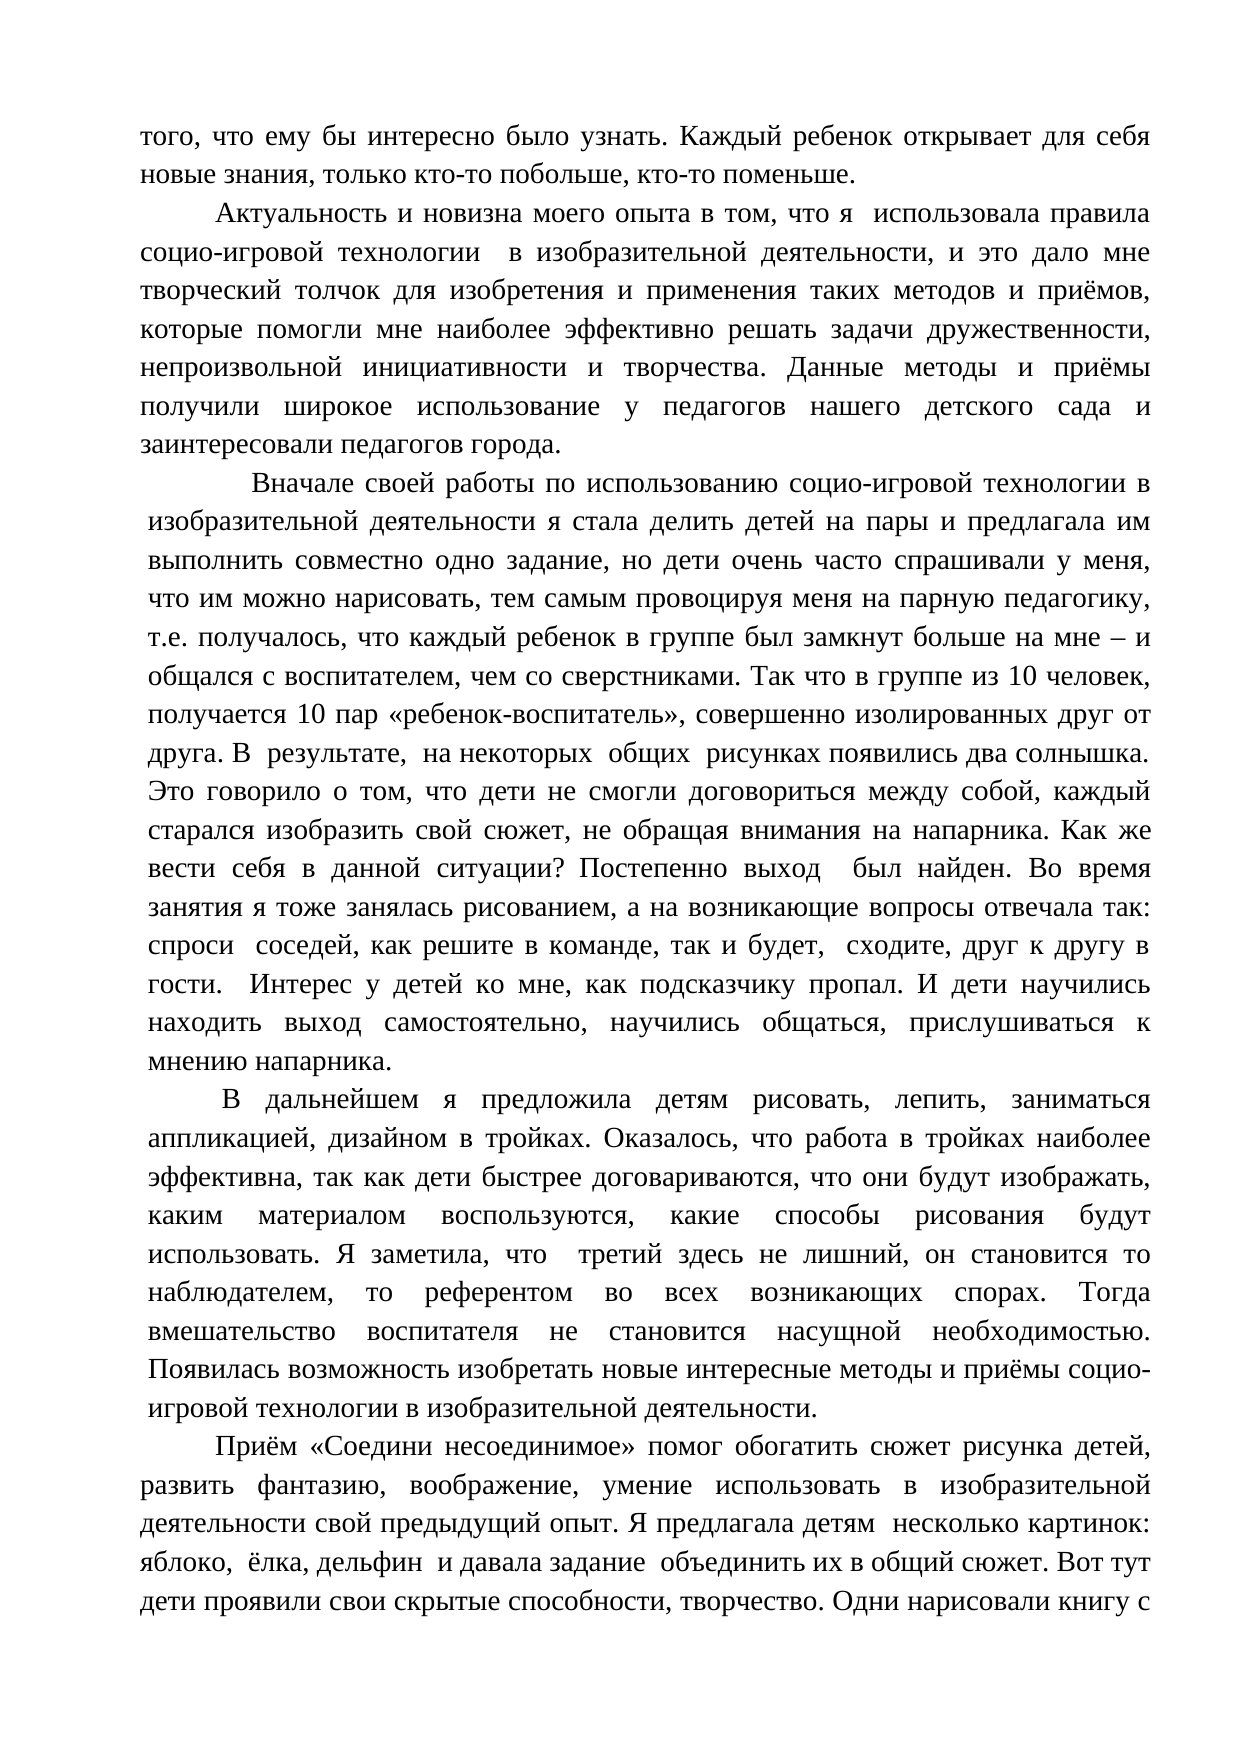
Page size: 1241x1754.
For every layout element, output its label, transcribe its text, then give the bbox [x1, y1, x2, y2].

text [140, 118, 1152, 190]
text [140, 1428, 1152, 1616]
text В дальнейшем я предложила детям рисовать, лепить, заниматься аппликацией, дизайном в тройках. Оказалось, что работа в тройках наиболее эффективна, так как дети быстрее договариваются, что они будут изображать, каким материалом воспользуются, какие способы рисования будут использовать. Я заметила, что третий здесь не лишний, он становится то наблюдателем, то референтом во всех возникающих спорах. Тогда вмешательство воспитателя не становится насущной необходимостью. Появилась возможность изобретать новые интересные методы и приёмы социо-игровой технологии в изобразительной деятельности. [148, 1082, 1152, 1423]
text Вначале своей работы по использованию социо-игровой технологии в изобразительной деятельности я стала делить детей на пары и предлагала им выполнить совместно одно задание, но дети очень часто спрашивали у меня, что им можно нарисовать, тем самым провоцируя меня на парную педагогику, т.е. получалось, что каждый ребенок в группе был замкнут больше на мне – и общался с воспитателем, чем со сверстниками. Так что в группе из 10 человек, получается 10 пар «ребенок-воспитатель», совершенно изолированных друг от друга. В результате, на некоторых общих рисунках появились два солнышка. Это говорило о том, что дети не смогли договориться между собой, каждый старался изобразить свой сюжет, не обращая внимания на напарника. Как же вести себя в данной ситуации? Постепенно выход был найден. Во время занятия я тоже занялась рисованием, а на возникающие вопросы отвечала так: спроси соседей, как решите в команде, так и будет, сходите, друг к другу в гости. Интерес у детей ко мне, как подсказчику пропал. И дети научились находить выход самостоятельно, научились общаться, прислушиваться к мнению напарника. [148, 465, 1152, 1077]
text Актуальность и новизна моего опыта в том, что я использовала правила социо-игровой технологии в изобразительной деятельности, и это дало мне творческий толчок для изобретения и применения таких методов и приёмов, которые помогли мне наиболее эффективно решать задачи дружественности, непроизвольной инициативности и творчества. Данные методы и приёмы получили широкое использование у педагогов нашего детского сада и заинтересовали педагогов города. [140, 195, 1152, 460]
